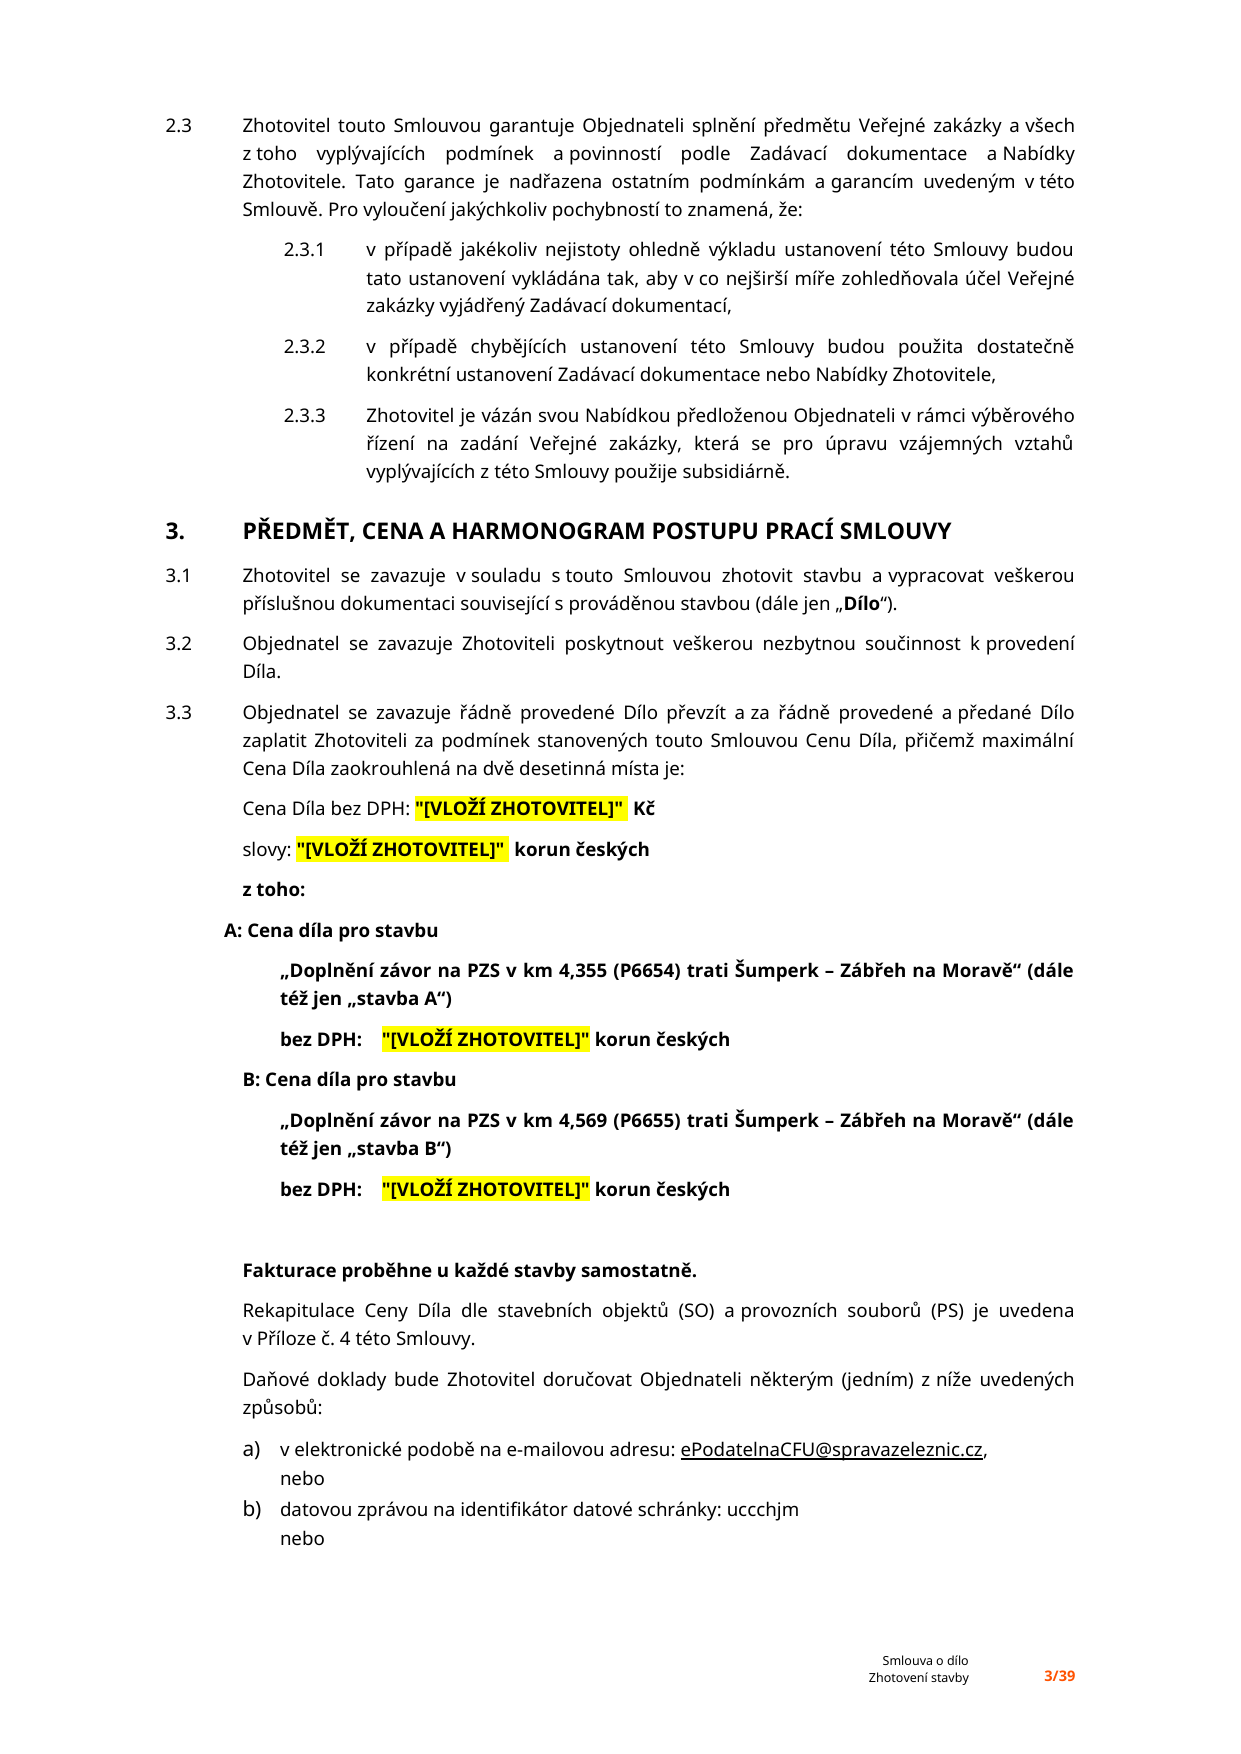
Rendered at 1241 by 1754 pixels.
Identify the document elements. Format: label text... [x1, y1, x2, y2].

text Cena Díla bez DPH: Kč [242, 796, 415, 821]
text v případě chybějících ustanovení této Smlouvy budou použita dostatečně konkrétní ustanovení Zadávací dokumentace nebo Nabídky Zhotovitele, [283, 333, 1075, 387]
text nebo [280, 1525, 1075, 1551]
text Objednatel se zavazuje řádně provedené Dílo převzít a za řádně provedené a předané Dílo zaplatit Zhotoviteli za podmínek stanovených touto Smlouvou Cenu Díla, přičemž maximální Cena Díla zaokrouhlená na dvě desetinná místa je: [165, 699, 1075, 781]
text slovy: korun českých [242, 836, 296, 862]
list datovou zprávou na identifikátor datové schránky: uccchjm [242, 1494, 1075, 1522]
text v případě jakékoliv nejistoty ohledně výkladu ustanovení této Smlouvy budou tato ustanovení vykládána tak, aby v co nejširší míře zohledňovala účel Veřejné zakázky vyjádřený Zadávací dokumentací, [283, 237, 1075, 318]
text PŘEDMĚT, CENA A HARMONOGRAM POSTUPU PRACÍ SMLOUVY [165, 515, 1075, 546]
text Rekapitulace Ceny Díla dle stavebních objektů (SO) a provozních souborů (PS) je uvedena v Příloze č. 4 této Smlouvy. [242, 1297, 1075, 1351]
text z toho: [242, 877, 1075, 902]
text Zhotovitel touto Smlouvou garantuje Objednateli splnění předmětu Veřejné zakázky a všech z toho vyplývajících podmínek a povinností podle Zadávací dokumentace a Nabídky Zhotovitele. Tato garance je nadřazena ostatním podmínkám a garancím uvedeným v této Smlouvě. Pro vyloučení jakýchkoliv pochybností to znamená, že: [165, 112, 1075, 222]
text Zhotovitel je vázán svou Nabídkou předloženou Objednateli v rámci výběrového řízení na zadání Veřejné zakázky, která se pro úpravu vzájemných vztahů vyplývajících z této Smlouvy použije subsidiárně. [283, 402, 1075, 483]
text bez DPH: "[VLOŽÍ ZHOTOVITEL]" korun českých [590, 1176, 1075, 1201]
text bez DPH: "[VLOŽÍ ZHOTOVITEL]" korun českých [280, 1026, 382, 1052]
text Objednatel se zavazuje Zhotoviteli poskytnout veškerou nezbytnou součinnost k provedení Díla. [165, 631, 1075, 684]
text Fakturace proběhne u každé stavby samostatně. [242, 1257, 1075, 1282]
text nebo [280, 1466, 1075, 1491]
text B: Cena díla pro stavbu [242, 1067, 1075, 1092]
text Daňové doklady bude Zhotovitel doručovat Objednateli některým (jedním) z níže uvedených způsobů: [242, 1366, 1075, 1419]
text bez DPH: "[VLOŽÍ ZHOTOVITEL]" korun českých [590, 1026, 1075, 1052]
text „Doplnění závor na PZS v km 4,569 (P6655) trati Šumperk – Zábřeh na Moravě“ (dále též jen „stavba B“) [280, 1107, 1075, 1161]
text „Doplnění závor na PZS v km 4,355 (P6654) trati Šumperk – Zábřeh na Moravě“ (dále též jen „stavba A“) [280, 958, 1075, 1011]
text A: Cena díla pro stavbu [165, 917, 1075, 943]
text slovy: korun českých [509, 836, 1075, 862]
text Cena Díla bez DPH: Kč [628, 796, 1075, 821]
text Zhotovitel se zavazuje v souladu s touto Smlouvou zhotovit stavbu a vypracovat veškerou příslušnou dokumentaci související s prováděnou stavbou (dále jen „Dílo“). [165, 562, 1075, 616]
list v elektronické podobě na e-mailovou adresu: ePodatelnaCFU@spravazeleznic.cz, [242, 1434, 1075, 1463]
